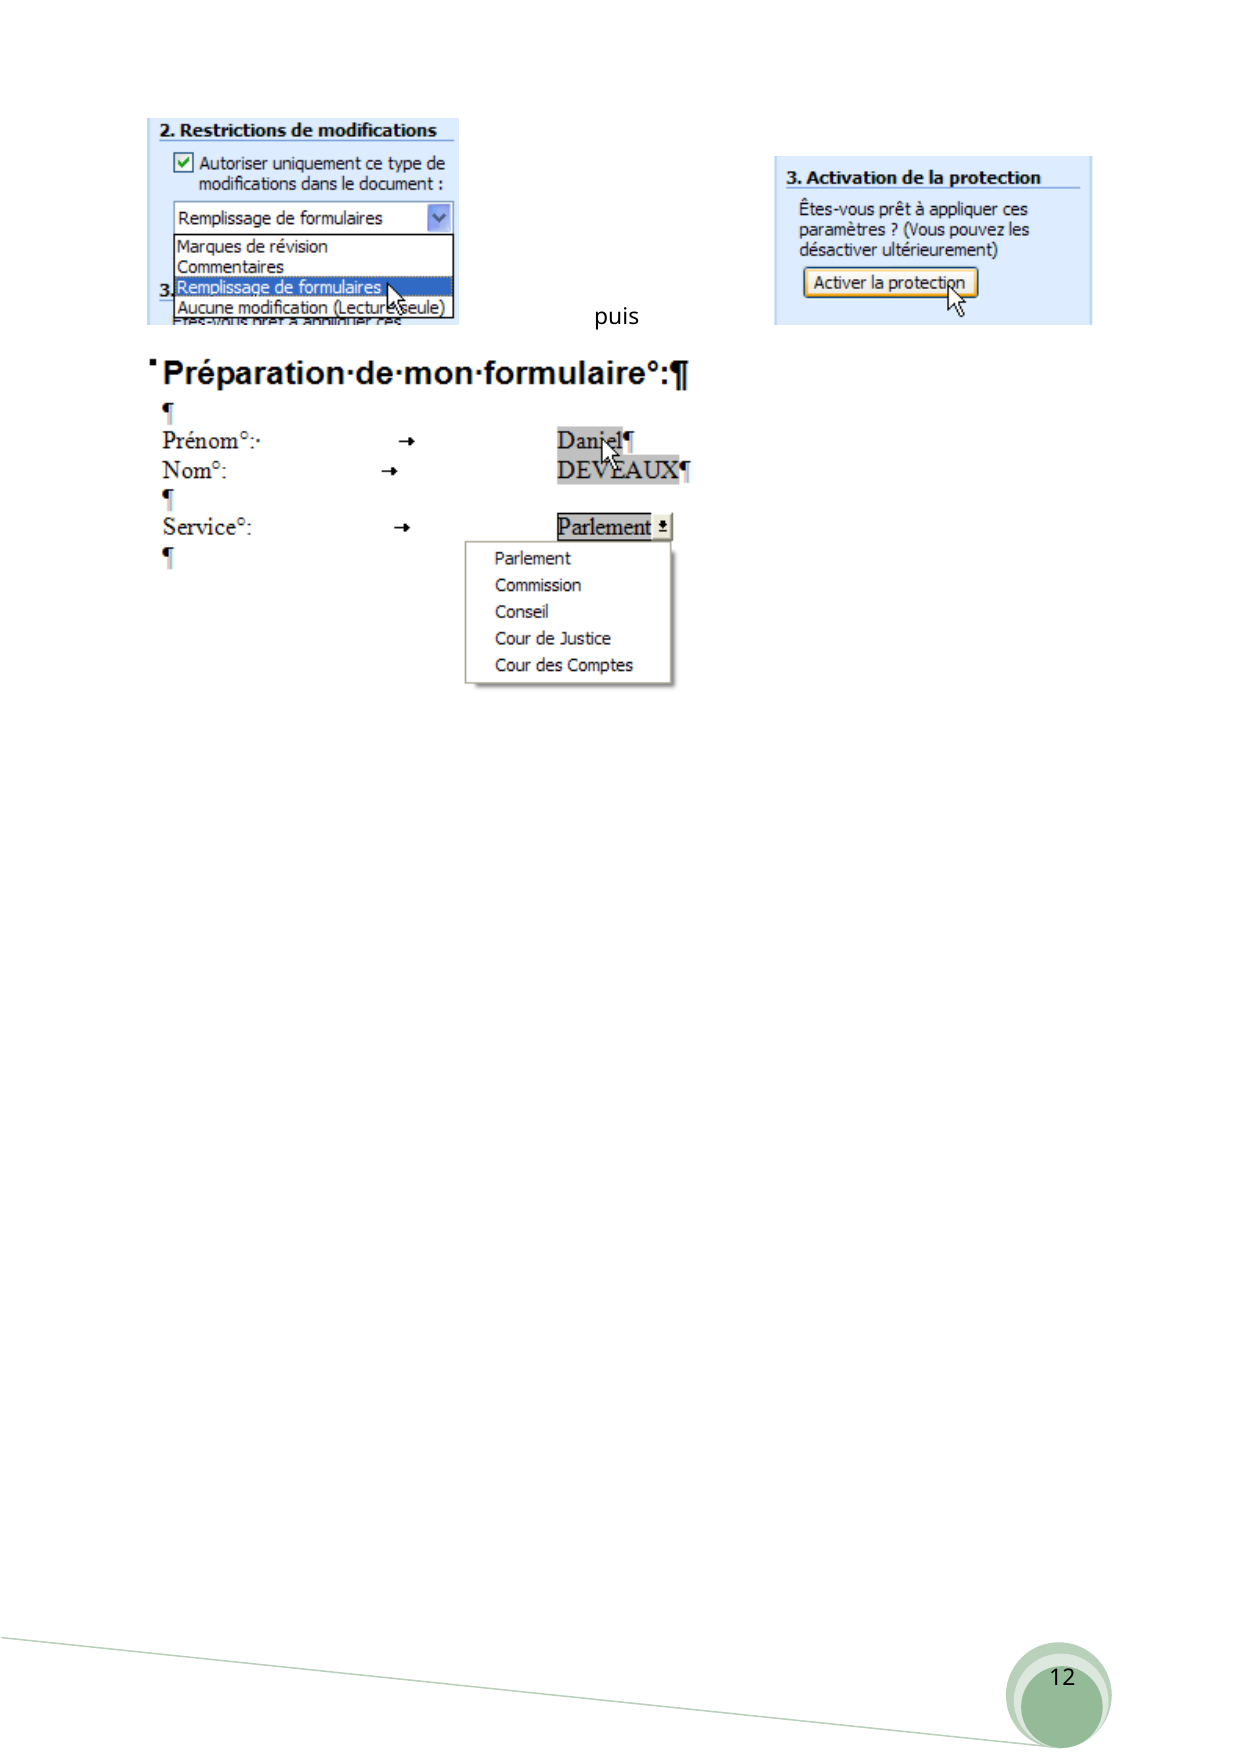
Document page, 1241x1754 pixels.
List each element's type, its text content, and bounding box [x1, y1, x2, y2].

picture [147, 118, 459, 325]
picture [147, 353, 700, 695]
picture [774, 156, 1093, 325]
